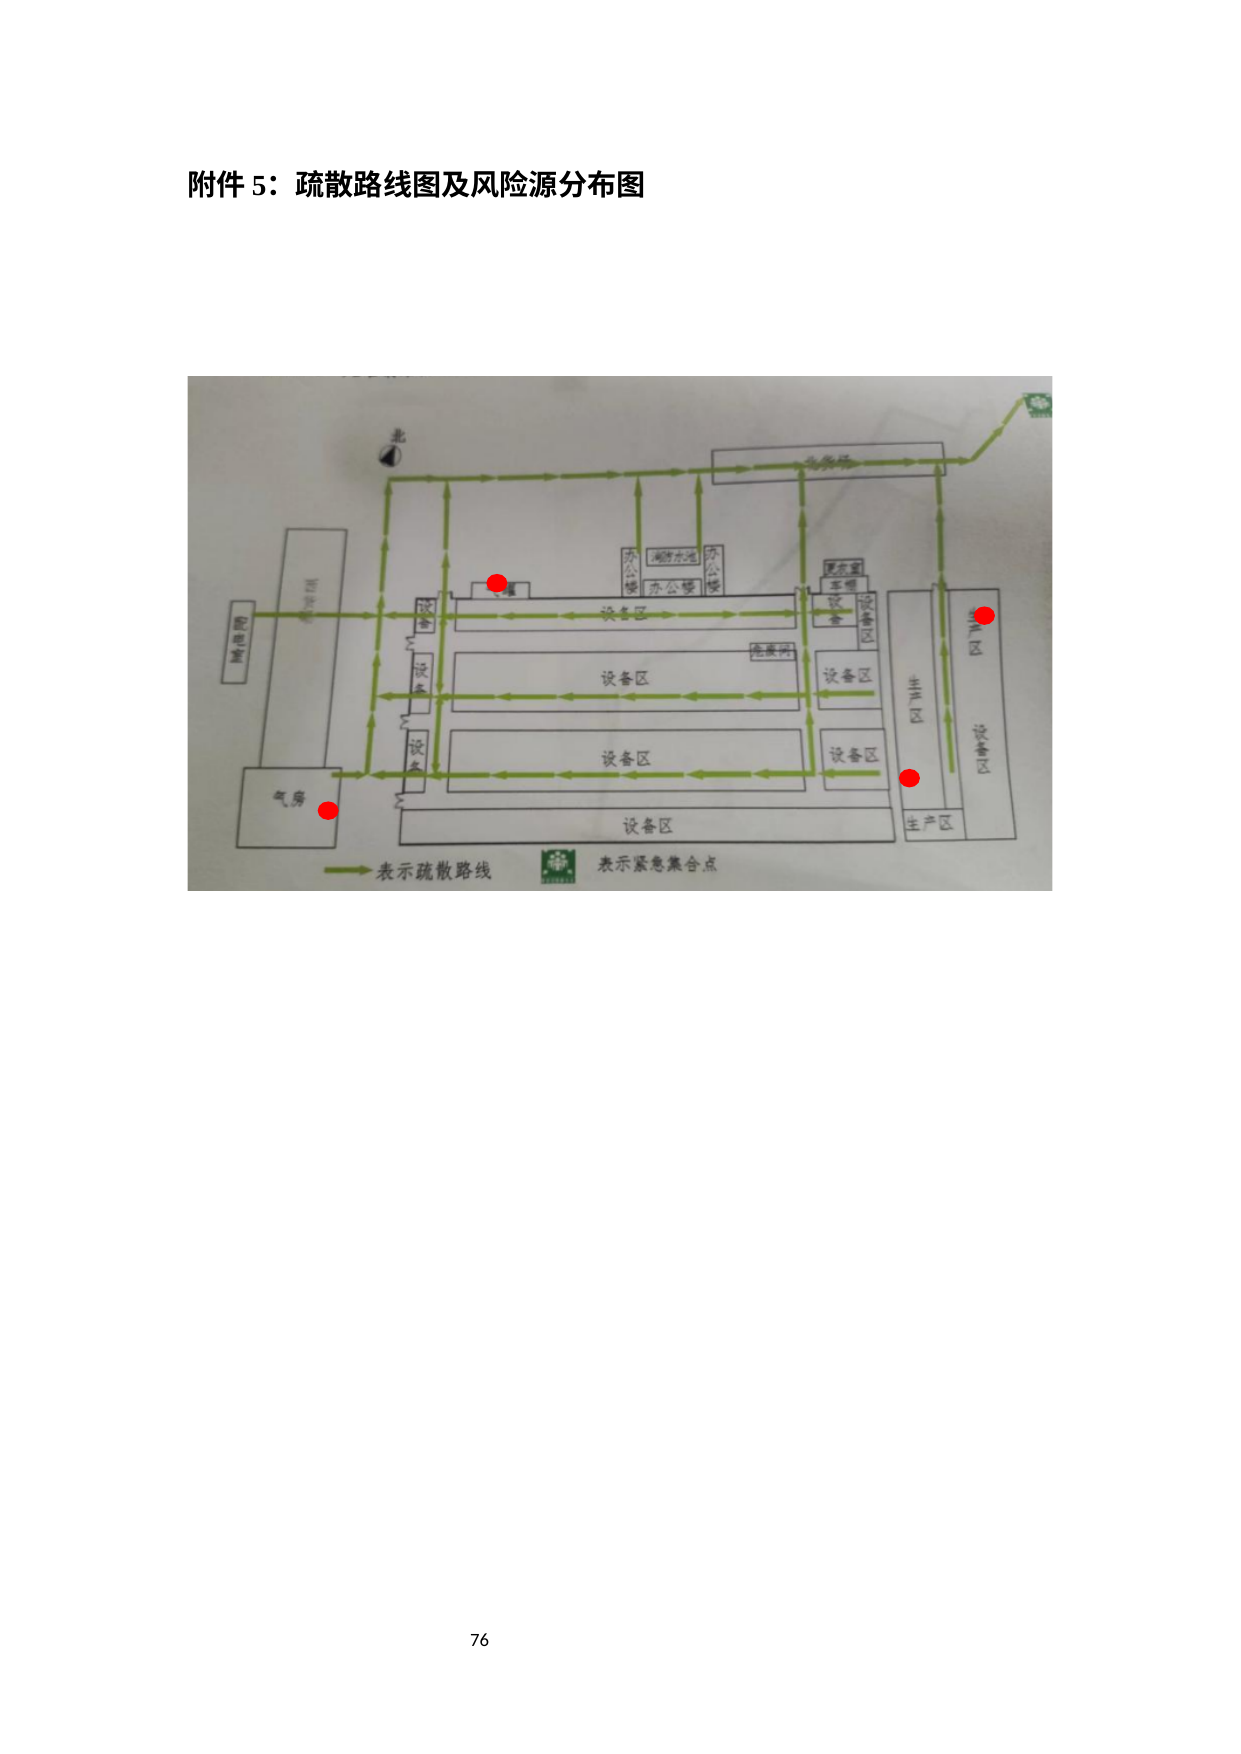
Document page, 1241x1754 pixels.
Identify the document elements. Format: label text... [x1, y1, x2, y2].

picture [187, 376, 1053, 891]
text 附件5：疏散路线图及风险源分布图 [187, 162, 1053, 204]
